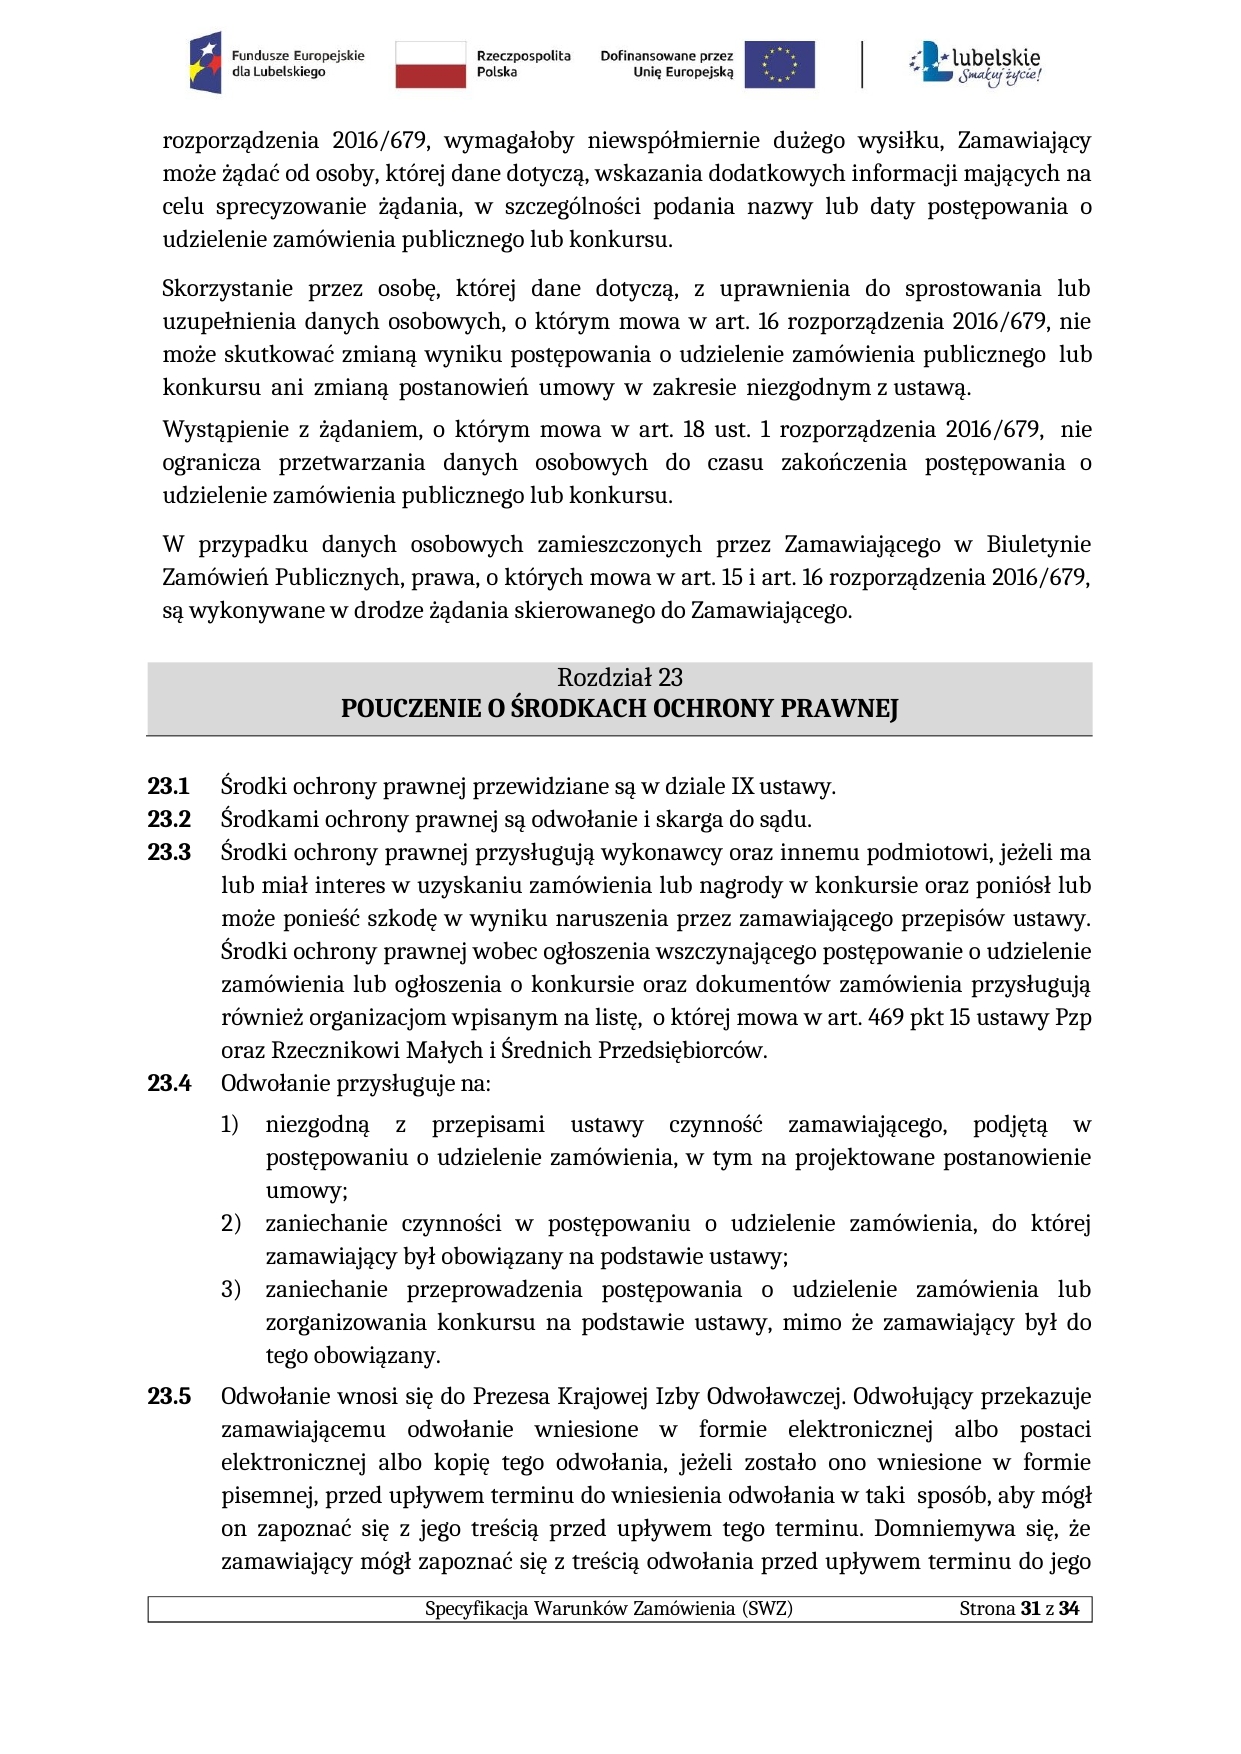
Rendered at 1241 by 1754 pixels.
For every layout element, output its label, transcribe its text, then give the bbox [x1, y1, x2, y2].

list Środki ochrony prawnej przysługują wykonawcy oraz innemu podmiotowi, jeżeli ma lub miał interes w uzyskaniu zamówienia lub nagrody w konkursie oraz poniósł lub może ponieść szkodę w wyniku naruszenia przez zamawiającego przepisów ustawy. Środki ochrony prawnej wobec ogłoszenia wszczynającego postępowanie o udzielenie zamówienia lub ogłoszenia o konkursie oraz dokumentów zamówienia przysługują również organizacjom wpisanym na listę, o której mowa w art. 469 pkt 15 ustawy Pzp oraz Rzecznikowi Małych i Średnich Przedsiębiorców. [147, 838, 1093, 1065]
list Środkami ochrony prawnej są odwołanie i skarga do sądu. [147, 805, 1107, 834]
picture [185, 26, 1047, 100]
text W przypadku danych osobowych zamieszczonych przez Zamawiającego w Biuletynie Zamówień Publicznych, prawa, o których mowa w art. 15 i art. 16 rozporządzenia 2016/679, są wykonywane w drodze żądania skierowanego do Zamawiającego. [162, 530, 1092, 624]
list niezgodną z przepisami ustawy czynność zamawiającego, podjętą w postępowaniu o udzielenie zamówienia, w tym na projektowane postanowienie umowy; [221, 1110, 1092, 1205]
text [162, 126, 1093, 254]
list Odwołanie przysługuje na: [147, 1069, 1107, 1098]
list Środki ochrony prawnej przewidziane są w dziale IX ustawy. [147, 772, 1107, 800]
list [147, 1382, 1093, 1576]
text Skorzystanie przez osobę, której dane dotyczą, z uprawnienia do sprostowania lub uzupełnienia danych osobowych, o którym mowa w art. 16 rozporządzenia 2016/679, nie może skutkować zmianą wyniku postępowania o udzielenie zamówienia publicznego lub konkursu ani zmianą postanowień umowy w zakresie niezgodnym z ustawą. [162, 274, 1092, 402]
text Wystąpienie z żądaniem, o którym mowa w art. 18 ust. 1 rozporządzenia 2016/679, nie ogranicza przetwarzania danych osobowych do czasu zakończenia postępowania o udzielenie zamówienia publicznego lub konkursu. [162, 415, 1092, 510]
list zaniechanie czynności w postępowaniu o udzielenie zamówienia, do której zamawiający był obowiązany na podstawie ustawy; [221, 1209, 1092, 1271]
list zaniechanie przeprowadzenia postępowania o udzielenie zamówienia lub zorganizowania konkursu na podstawie ustawy, mimo że zamawiający był do tego obowiązany. [221, 1275, 1092, 1370]
